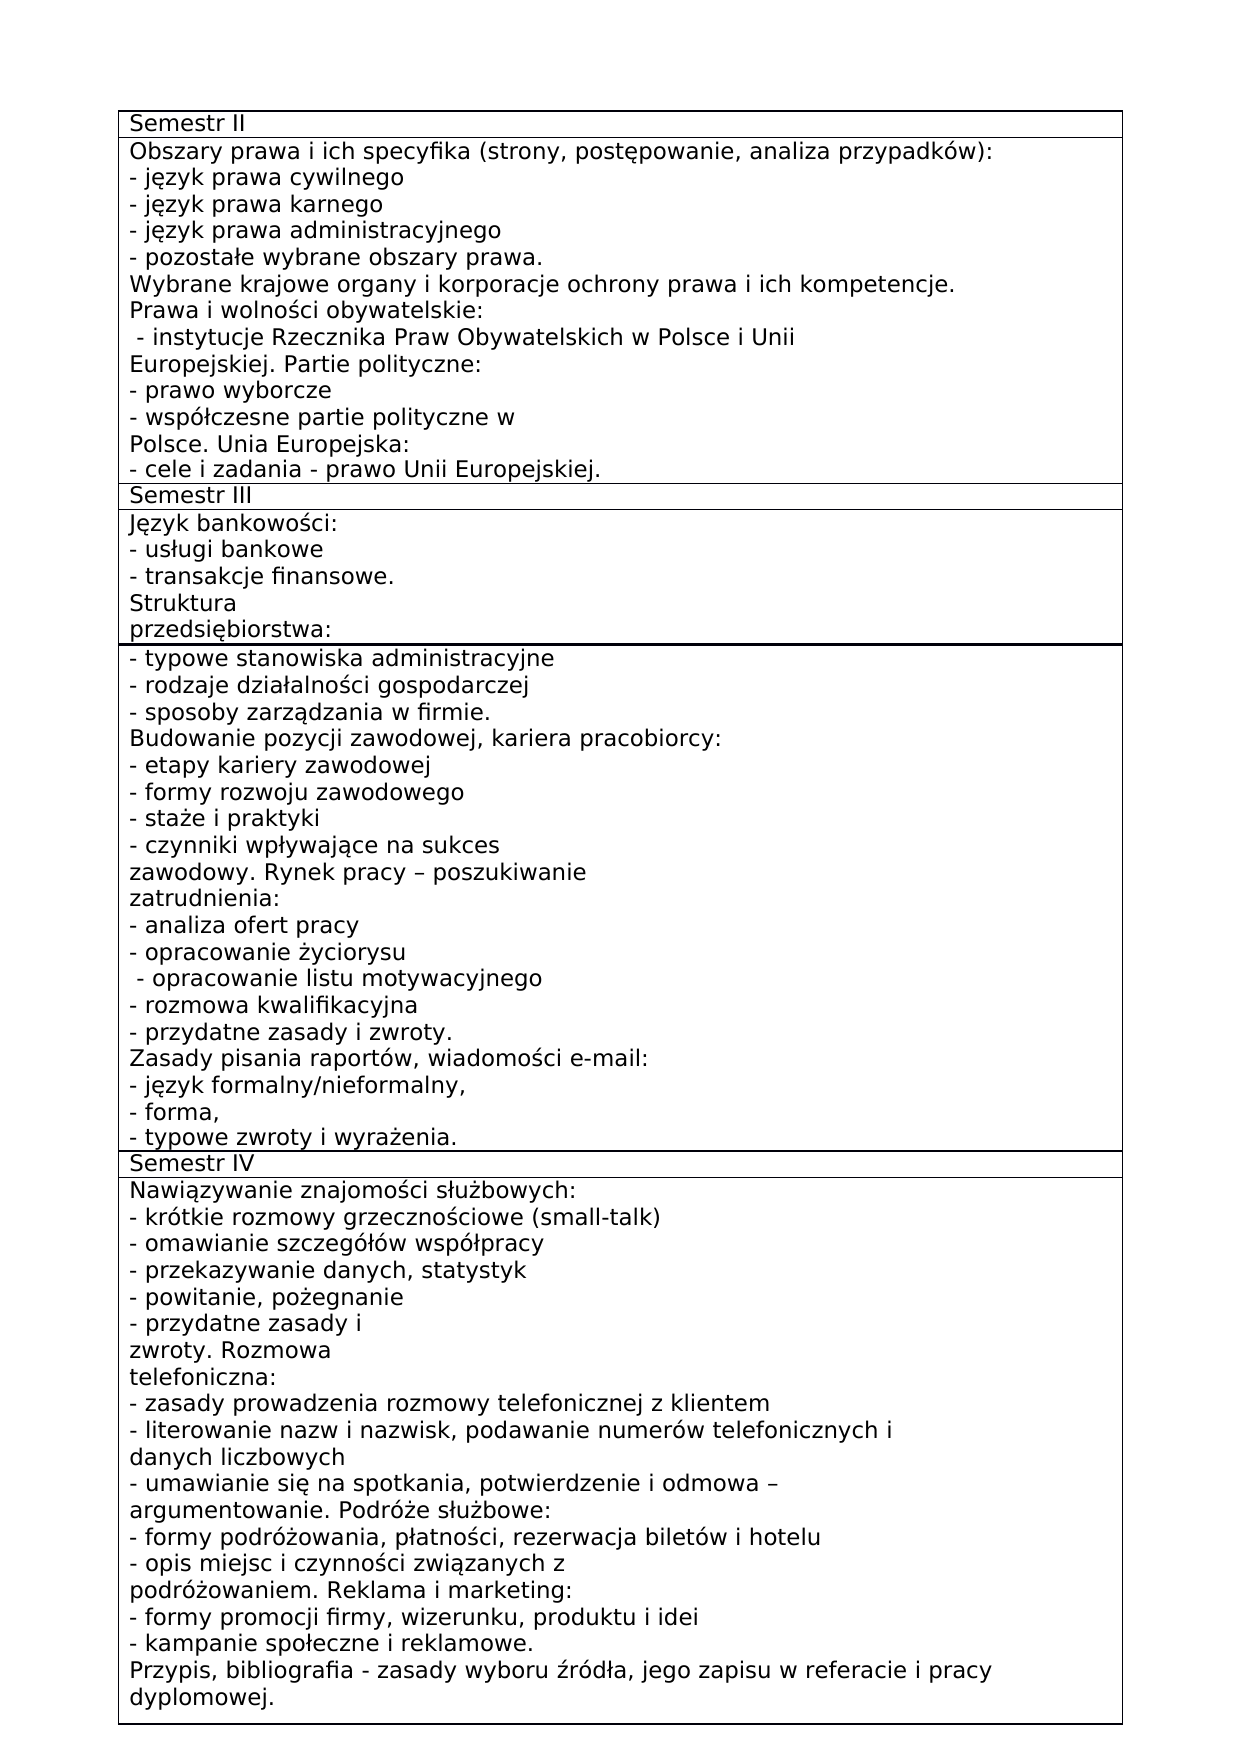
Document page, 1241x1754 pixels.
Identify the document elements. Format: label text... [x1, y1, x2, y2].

table_cell Semestr II [119, 112, 1122, 137]
table_cell Semestr III [119, 484, 1122, 509]
table_cell Semestr IV [119, 1152, 1122, 1177]
table_cell Obszary prawa i ich specyfika (strony, postępowanie, analiza przypadków): język prawa cywilnego język prawa karnego język prawa administracyjnego pozostałe wybrane obszary prawa. Wybrane krajowe organy i korporacje ochrony prawa i ich kompetencje. Prawa i wolności obywatelskie: instytucje Rzecznika Praw Obywatelskich w Polsce i Unii Europejskiej. Partie polityczne: prawo wyborcze współczesne partie polityczne w Polsce. Unia Europejska: cele i zadania - prawo Unii Europejskiej. [119, 138, 1122, 483]
table_header typowe stanowiska administracyjne rodzaje działalności gospodarczej sposoby zarządzania w firmie. Budowanie pozycji zawodowej, kariera pracobiorcy: etapy kariery zawodowej formy rozwoju zawodowego staże i praktyki czynniki wpływające na sukces zawodowy. Rynek pracy – poszukiwanie zatrudnienia: analiza ofert pracy opracowanie życiorysu opracowanie listu motywacyjnego rozmowa kwalifikacyjna przydatne zasady i zwroty. Zasady pisania raportów, wiadomości e-mail: język formalny/nieformalny, forma, typowe zwroty i wyrażenia. [119, 646, 1122, 1150]
table_cell Język bankowości: usługi bankowe transakcje finansowe. Struktura przedsiębiorstwa: [119, 510, 1122, 643]
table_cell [119, 1178, 1122, 1723]
